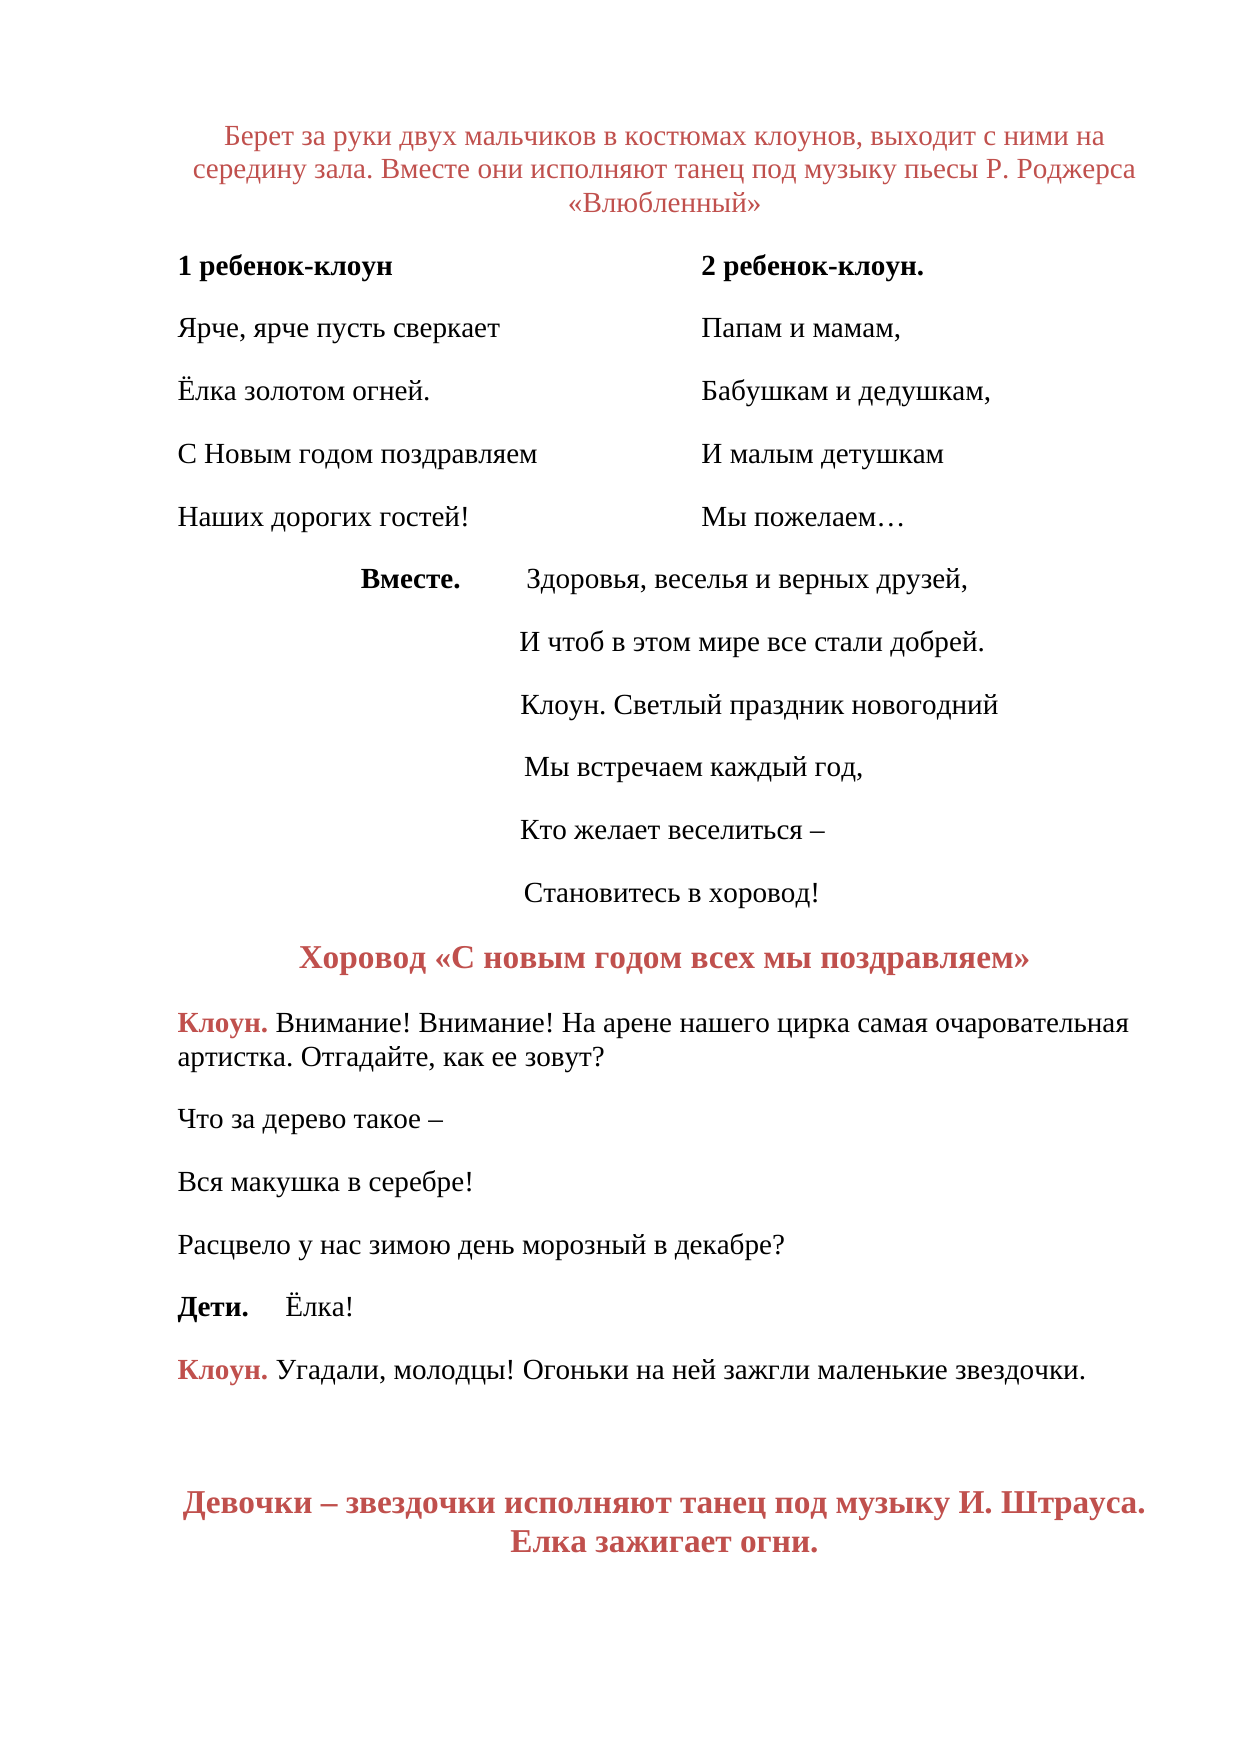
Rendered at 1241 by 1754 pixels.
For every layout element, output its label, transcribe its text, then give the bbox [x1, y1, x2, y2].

text Наших дорогих гостей! [177, 499, 627, 532]
text Ярче, ярче пусть сверкает [177, 311, 627, 344]
text Мы пожелаем… [701, 499, 1152, 532]
text Клоун. Внимание! Внимание! На арене нашего цирка самая очаровательная артистка. Отгадайте, как ее зовут? [177, 1005, 1152, 1072]
text Что за дерево такое – [177, 1101, 1152, 1135]
text Мы встречаем каждый год, [177, 749, 1152, 783]
text Хоровод «С новым годом всех мы поздравляем» [177, 938, 1152, 976]
text Вместе. Здоровья, веселья и верных друзей, [177, 561, 1152, 595]
text 2 ребенок-клоун. [701, 248, 1152, 281]
text Папам и мамам, [701, 311, 1152, 344]
text Кто желает веселиться – [177, 812, 1152, 846]
text Вся макушка в серебре! [177, 1164, 1152, 1198]
text Берет за руки двух мальчиков в костюмах клоунов, выходит с ними на середину зала. Вместе они исполняют танец под музыку пьесы Р. Роджерса «Влюбленный» [177, 118, 1152, 219]
text Ёлка золотом огней. [177, 373, 627, 407]
text И малым детушкам [701, 436, 1152, 469]
text Девочки – звездочки исполняют танец под музыку И. Штрауса. Елка зажигает огни. [177, 1482, 1152, 1559]
text Бабушкам и дедушкам, [701, 373, 1152, 407]
text Клоун. Светлый праздник новогодний [177, 687, 1152, 720]
text Клоун. Угадали, молодцы! Огоньки на ней зажгли маленькие звездочки. [177, 1352, 1152, 1386]
text С Новым годом поздравляем [177, 436, 627, 469]
text И чтоб в этом мире все стали добрей. [177, 624, 1152, 658]
text Дети. Ёлка! [177, 1289, 1152, 1323]
text 1 ребенок-клоун [177, 248, 627, 281]
text Расцвело у нас зимою день морозный в декабре? [177, 1227, 1152, 1260]
text Становитесь в хоровод! [177, 875, 1152, 908]
